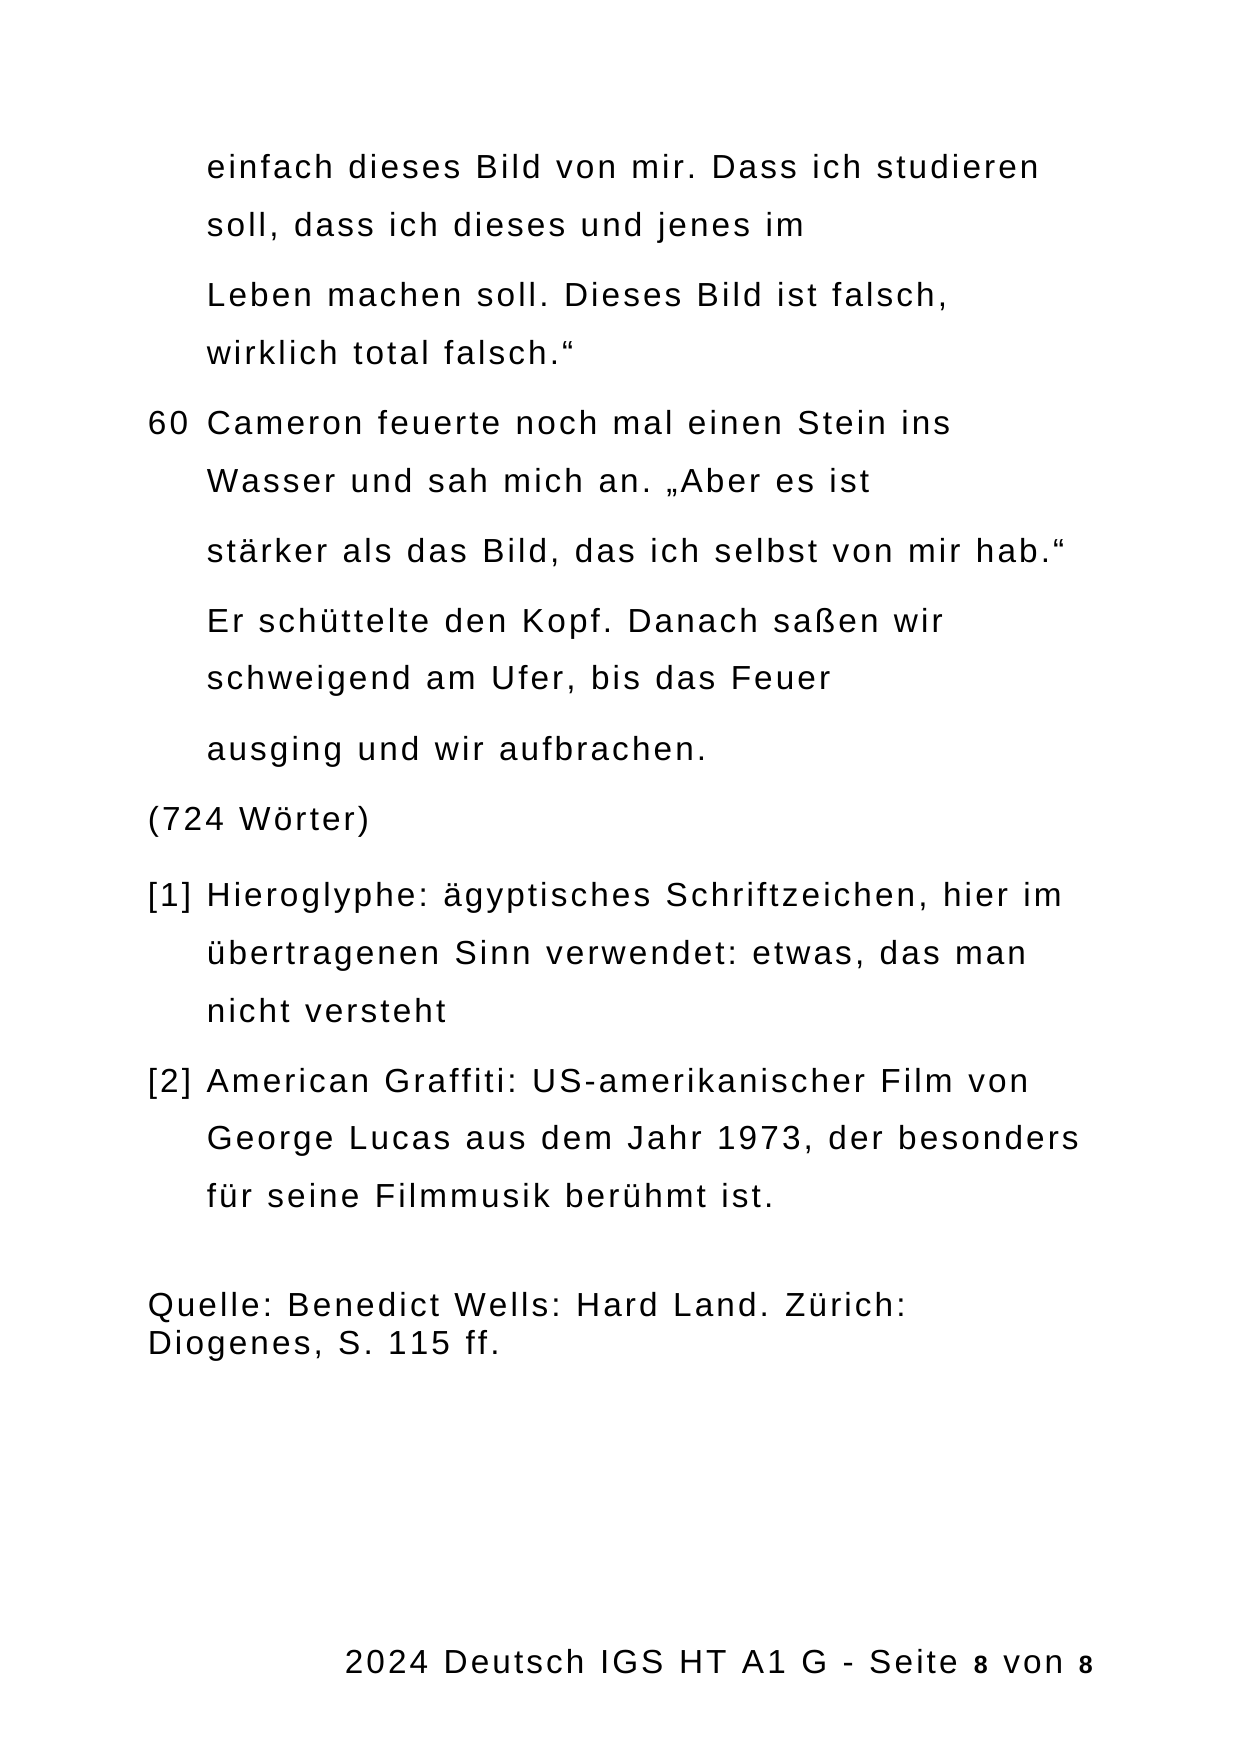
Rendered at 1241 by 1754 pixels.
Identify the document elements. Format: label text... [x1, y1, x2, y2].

list 60 Cameron feuerte noch mal einen Stein ins Wasser und sah mich an. „Aber es ist [148, 403, 1093, 499]
text Quelle: Benedict Wells: Hard Land. Zürich: Diogenes, S. 115 ff. [148, 1284, 1093, 1361]
list einfach dieses Bild von mir. Dass ich studieren soll, dass ich dieses und jenes im [207, 148, 1093, 244]
list Leben machen soll. Dieses Bild ist falsch, wirklich total falsch.“ [207, 275, 1093, 371]
list Er schüttelte den Kopf. Danach saßen wir schweigend am Ufer, bis das Feuer [207, 601, 1093, 697]
list stärker als das Bild, das ich selbst von mir hab.“ [207, 531, 1093, 569]
text (724 Wörter) [148, 799, 1093, 837]
list [1] Hieroglyphe: ägyptisches Schriftzeichen, hier im übertragenen Sinn verwendet: etwas, das man nicht versteht [148, 876, 1093, 1029]
list ausging und wir aufbrachen. [207, 728, 1093, 767]
list [2] American Graffiti: US-amerikanischer Film von George Lucas aus dem Jahr 1973, der besonders für seine Filmmusik berühmt ist. [148, 1061, 1093, 1214]
